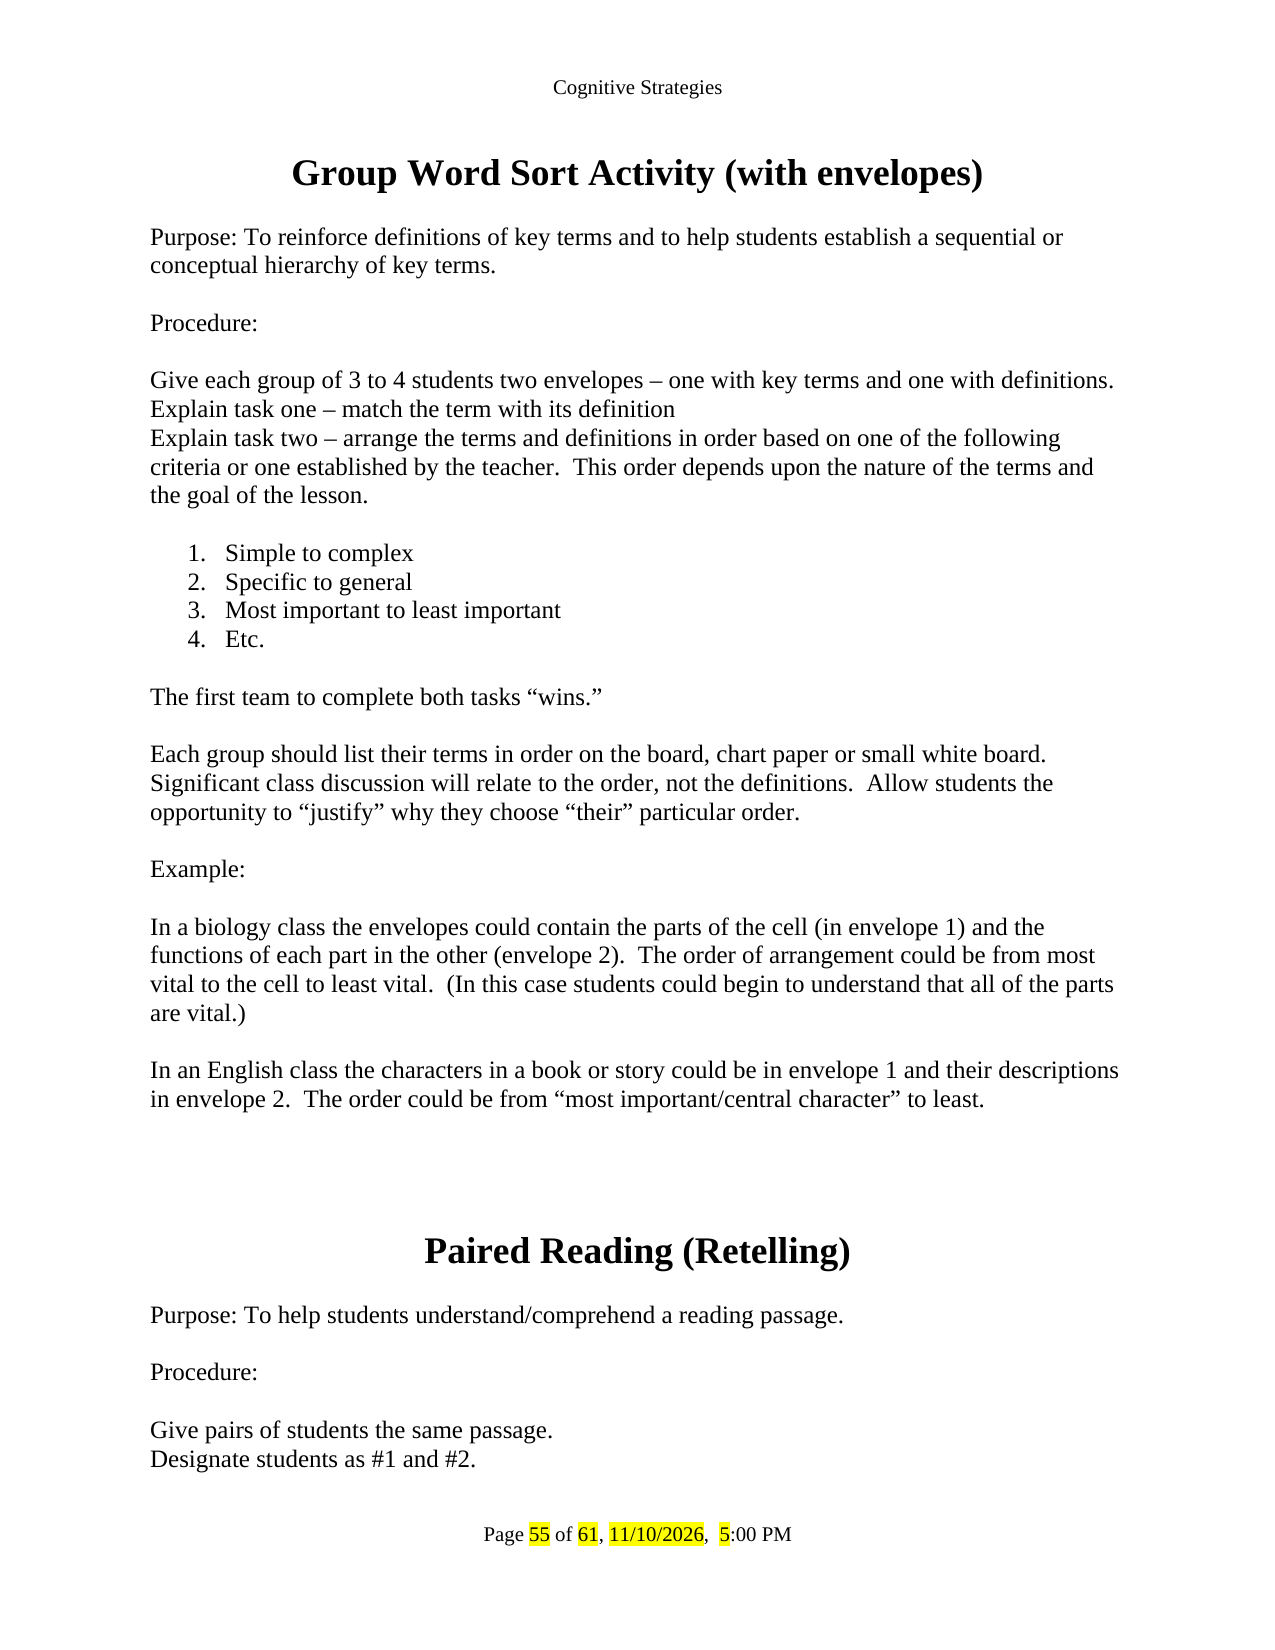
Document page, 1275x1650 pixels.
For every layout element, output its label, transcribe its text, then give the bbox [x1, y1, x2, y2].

subtitle Specific to general [187, 567, 1125, 596]
subtitle Give each group of students two envelopes – one with key terms and one with definitions. [150, 366, 1125, 394]
subtitle Purpose: To help students understand/comprehend a reading passage. [150, 1300, 1125, 1329]
subtitle Procedure: [150, 308, 1125, 337]
subtitle Give pairs of students the same passage. [150, 1415, 1125, 1444]
subtitle Etc. [187, 624, 1125, 653]
subtitle In an English class the characters in a book or story could be in envelope 1 and their descriptions in envelope 2. The order could be from “most important/central character” to least. [150, 1056, 1125, 1113]
subtitle Procedure: [150, 1357, 1125, 1386]
subtitle Simple to complex [187, 538, 1125, 567]
subtitle Each group should list their terms in order on the board, chart paper or small white board. Significant class discussion will relate to the order, not the definitions. Allow students the opportunity to “justify” why they choose “their” particular order. [150, 739, 1125, 826]
subtitle Example: [150, 854, 1125, 883]
subtitle In a biology class the envelopes could contain the parts of the cell (in envelope 1) and the functions of each part in the other (envelope 2). The order of arrangement could be from most vital to the cell to least vital. (In this case students could begin to understand that all of the parts are vital.) [150, 912, 1125, 1027]
subtitle Explain task two – arrange the terms and definitions in order based on one of the following criteria or one established by the teacher. This order depends upon the nature of the terms and the goal of the lesson. [150, 423, 1125, 509]
subtitle The first team to complete both tasks “wins.” [150, 682, 1125, 711]
subtitle Designate students as #1 and #2. [150, 1444, 1125, 1472]
subtitle Group Word Sort Activity (with envelopes) [150, 150, 1125, 193]
subtitle Paired Reading (Retelling) [150, 1228, 1125, 1271]
subtitle Most important to least important [187, 596, 1125, 624]
subtitle Purpose: To reinforce definitions of key terms and to help students establish a sequential or conceptual hierarchy of key terms. [150, 222, 1125, 279]
subtitle Explain task one – match the term with its definition [150, 394, 1125, 423]
